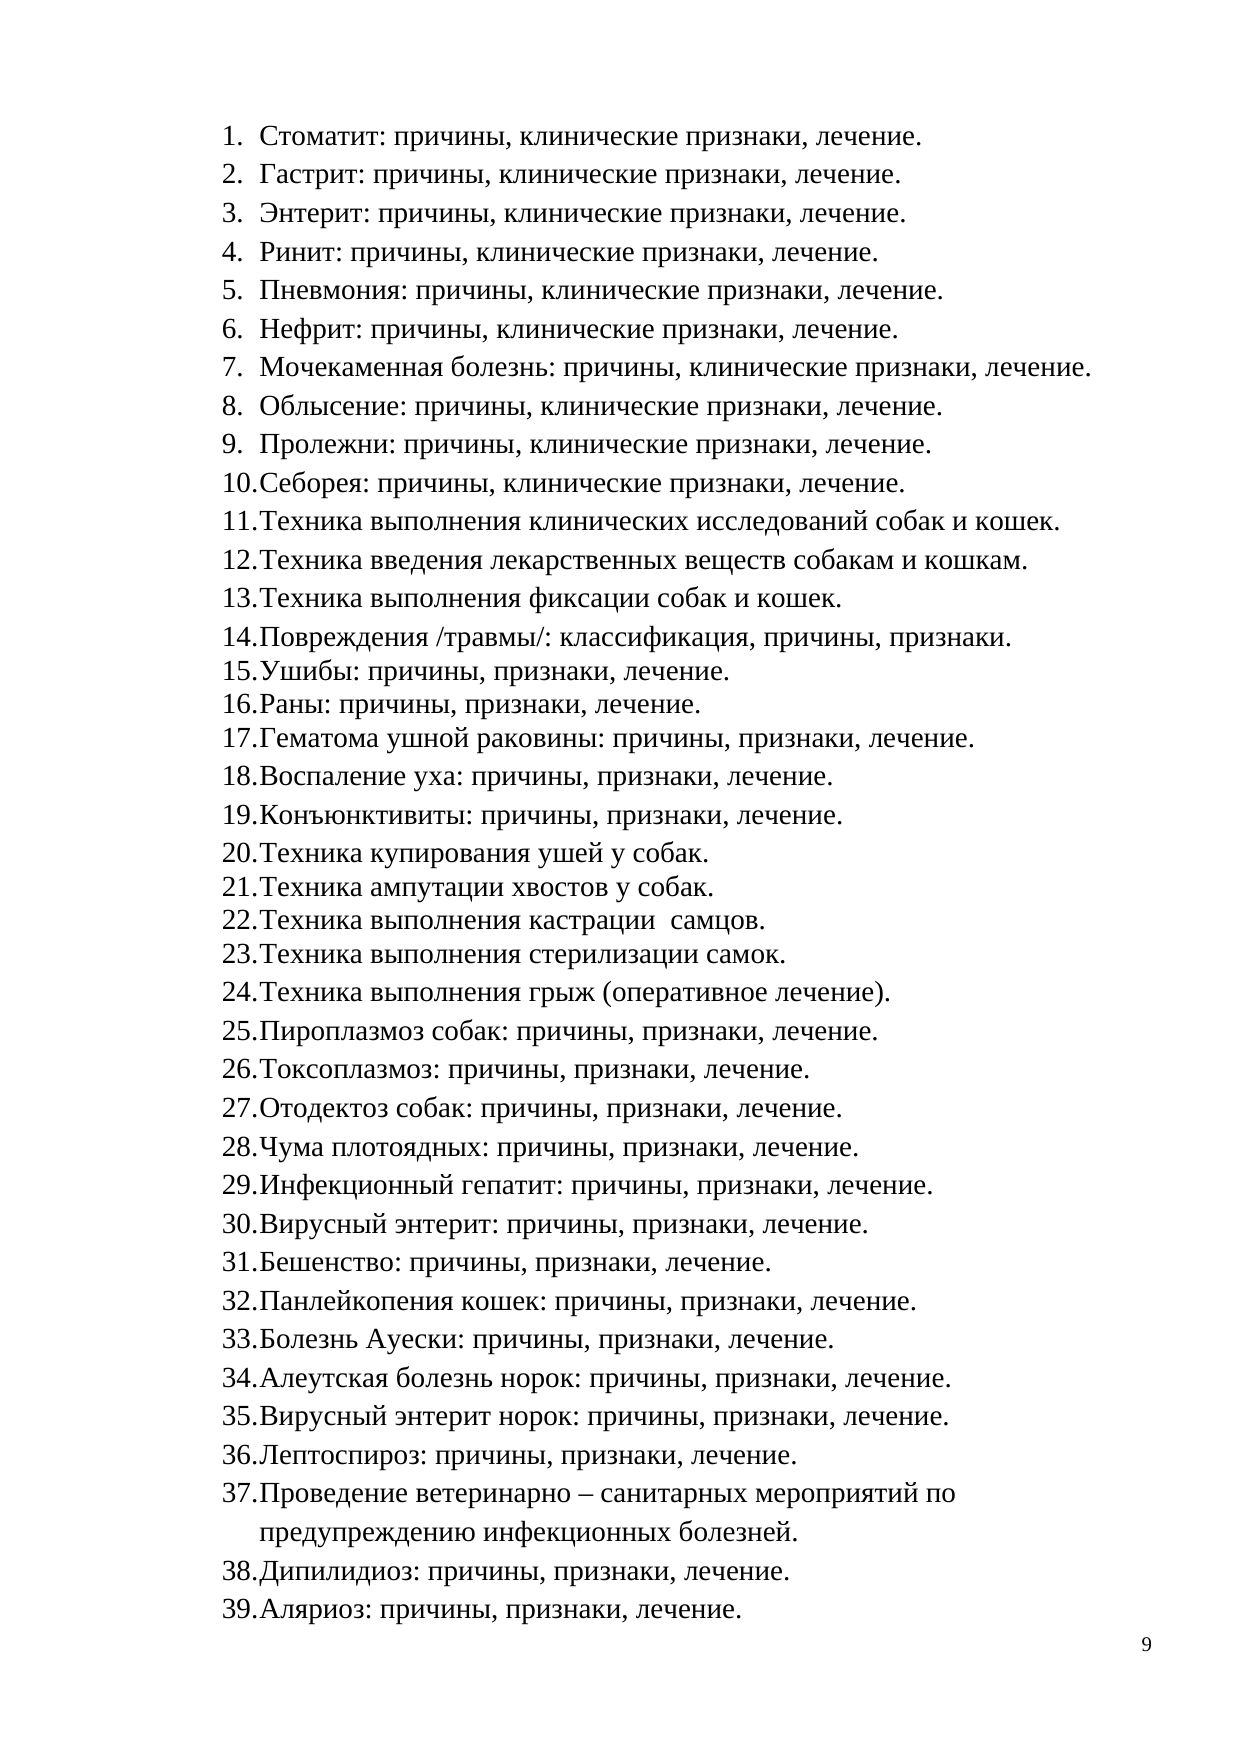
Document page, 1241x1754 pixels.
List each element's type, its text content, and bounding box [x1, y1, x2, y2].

list Стоматит: причины, клинические признаки, лечение. [222, 118, 1152, 152]
list Повреждения /травмы/: классификация, причины, признаки. [222, 619, 1152, 653]
list Панлейкопения кошек: причины, признаки, лечение. [222, 1283, 1152, 1316]
list Нефрит: причины, клинические признаки, лечение. [222, 311, 1152, 344]
list Ринит: причины, клинические признаки, лечение. [222, 234, 1152, 267]
list Техника выполнения клинических исследований собак и кошек. [222, 503, 1152, 537]
list Техника выполнения грыж (оперативное лечение). [222, 974, 1152, 1008]
list Техника введения лекарственных веществ собакам и кошкам. [222, 542, 1152, 576]
list Вирусный энтерит норок: причины, признаки, лечение. [222, 1398, 1152, 1432]
list Лептоспироз: причины, признаки, лечение. [222, 1437, 1152, 1471]
list Воспаление уха: причины, признаки, лечение. [222, 758, 1152, 792]
list Мочекаменная болезнь: причины, клинические признаки, лечение. [222, 349, 1152, 383]
list Техника выполнения стерилизации самок. [222, 936, 1152, 969]
list Пневмония: причины, клинические признаки, лечение. [222, 272, 1152, 306]
list Техника купирования ушей у собак. [222, 835, 1152, 869]
list Техника выполнения кастрации самцов. [222, 902, 1152, 936]
list Чума плотоядных: причины, признаки, лечение. [222, 1129, 1152, 1162]
list Дипилидиоз: причины, признаки, лечение. [222, 1553, 1152, 1586]
list Себорея: причины, клинические признаки, лечение. [222, 465, 1152, 498]
list Токсоплазмоз: причины, признаки, лечение. [222, 1052, 1152, 1085]
list Энтерит: причины, клинические признаки, лечение. [222, 195, 1152, 229]
list Инфекционный гепатит: причины, признаки, лечение. [222, 1167, 1152, 1201]
list Проведение ветеринарно – санитарных мероприятий по предупреждению инфекционных болезней. [222, 1476, 1152, 1548]
list Ушибы: причины, признаки, лечение. [222, 653, 1152, 686]
list Аляриоз: причины, признаки, лечение. [222, 1591, 1152, 1625]
list Техника ампутации хвостов у собак. [222, 869, 1152, 902]
list Болезнь Ауески: причины, признаки, лечение. [222, 1321, 1152, 1355]
list Гематома ушной раковины: причины, признаки, лечение. [222, 720, 1152, 753]
list Раны: причины, признаки, лечение. [222, 686, 1152, 720]
list Вирусный энтерит: причины, признаки, лечение. [222, 1206, 1152, 1239]
list Техника выполнения фиксации собак и кошек. [222, 581, 1152, 614]
list Бешенство: причины, признаки, лечение. [222, 1244, 1152, 1278]
list Конъюнктивиты: причины, признаки, лечение. [222, 797, 1152, 830]
list Пролежни: причины, клинические признаки, лечение. [222, 426, 1152, 460]
list Облысение: причины, клинические признаки, лечение. [222, 388, 1152, 421]
list Пироплазмоз собак: причины, признаки, лечение. [222, 1013, 1152, 1047]
list Алеутская болезнь норок: причины, признаки, лечение. [222, 1360, 1152, 1393]
list Отодектоз собак: причины, признаки, лечение. [222, 1090, 1152, 1124]
list Гастрит: причины, клинические признаки, лечение. [222, 157, 1152, 190]
